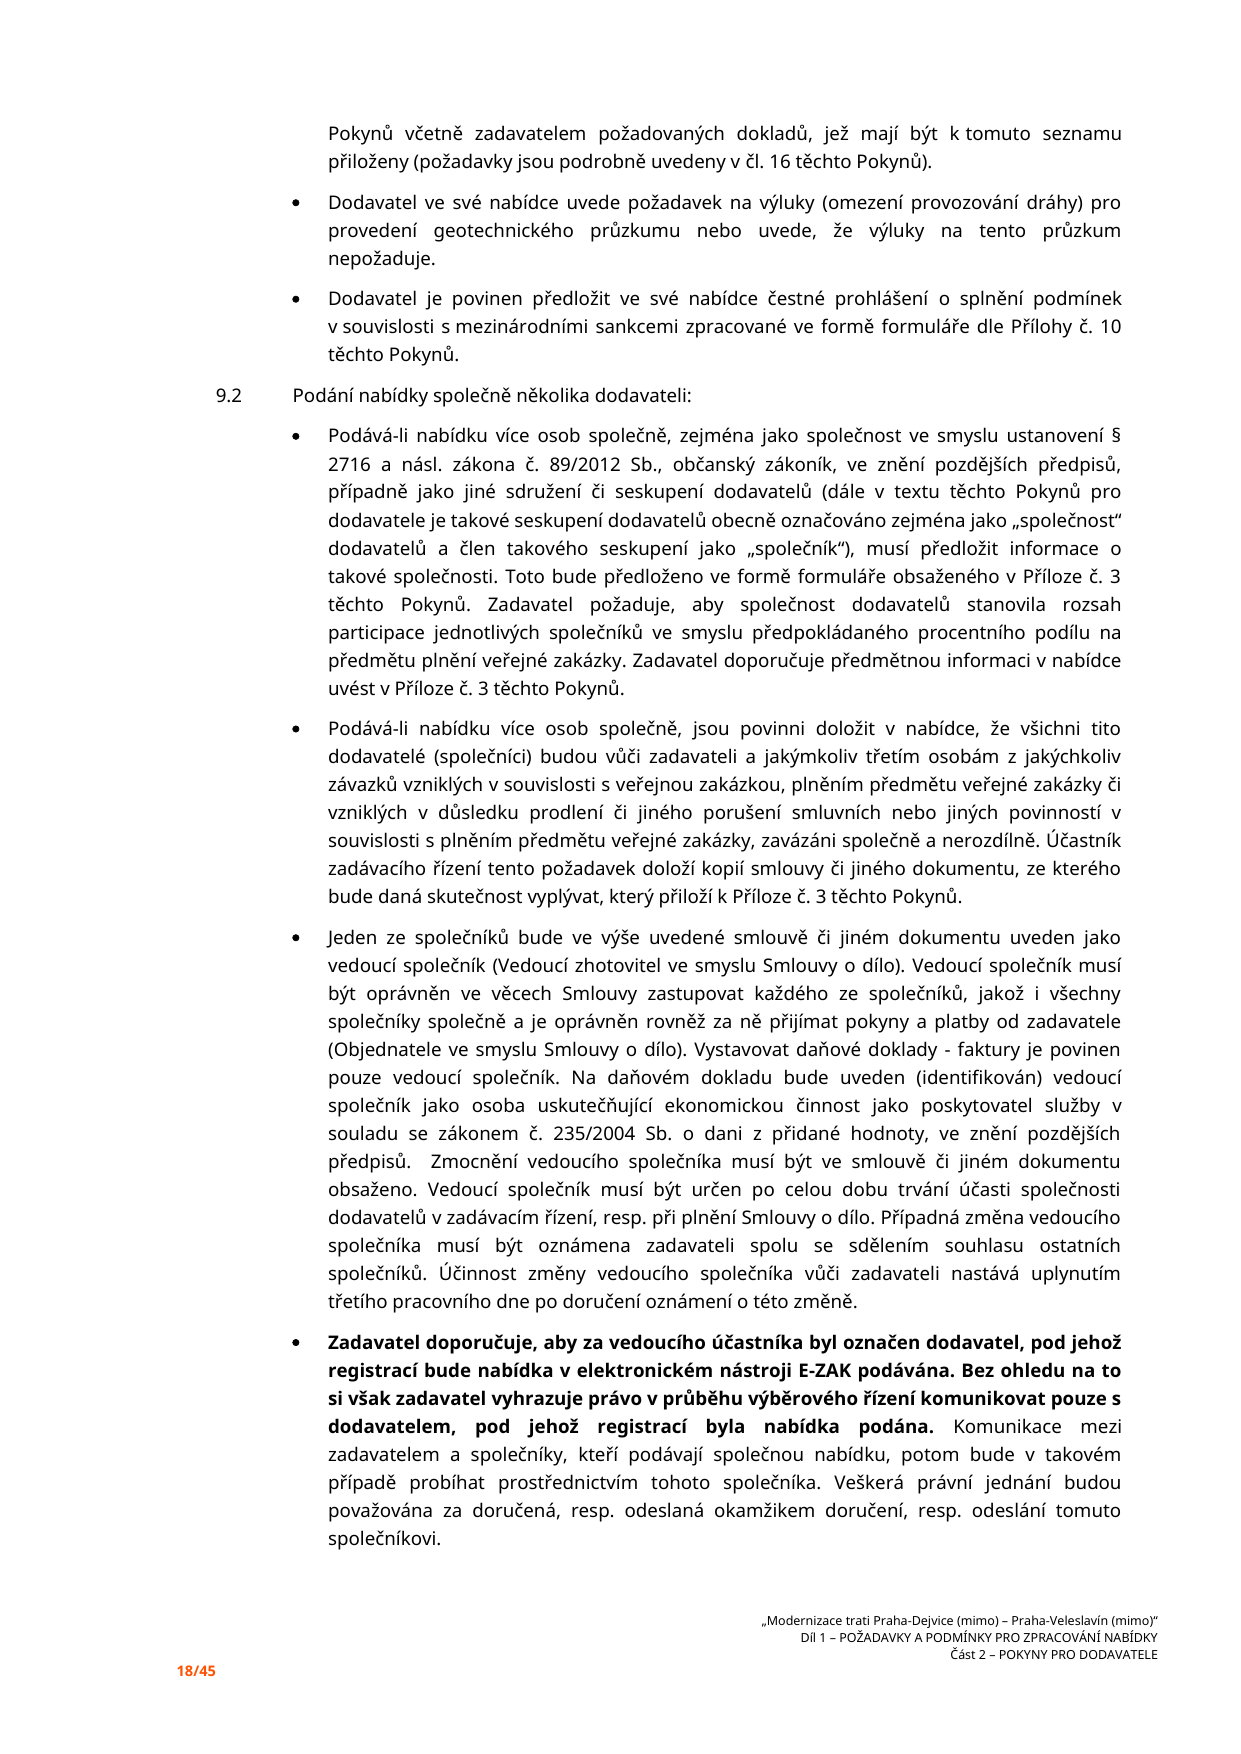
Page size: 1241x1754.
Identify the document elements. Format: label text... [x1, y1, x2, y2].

text Dodavatel je povinen předložit ve své nabídce čestné prohlášení o splnění podmínek v souvislosti s mezinárodními sankcemi zpracované ve formě formuláře dle Přílohy č. 10 těchto Pokynů. [292, 286, 1122, 367]
text Podání nabídky společně několika dodavateli: [216, 382, 1122, 408]
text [292, 121, 1122, 174]
text Zadavatel doporučuje, aby za vedoucího účastníka byl označen dodavatel, pod jehož registrací bude nabídka v elektronickém nástroji E-ZAK podávána. Bez ohledu na to si však zadavatel vyhrazuje právo v průběhu výběrového řízení komunikovat pouze s dodavatelem, pod jehož registrací byla nabídka podána. Komunikace mezi zadavatelem a společníky, kteří podávají společnou nabídku, potom bude v takovém případě probíhat prostřednictvím tohoto společníka. Veškerá právní jednání budou považována za doručená, resp. odeslaná okamžikem doručení, resp. odeslání tomuto společníkovi. [292, 1329, 1122, 1551]
text Podává-li nabídku více osob společně, jsou povinni doložit v nabídce, že všichni tito dodavatelé (společníci) budou vůči zadavateli a jakýmkoliv třetím osobám z jakýchkoliv závazků vzniklých v souvislosti s veřejnou zakázkou, plněním předmětu veřejné zakázky či vzniklých v důsledku prodlení či jiného porušení smluvních nebo jiných povinností v souvislosti s plněním předmětu veřejné zakázky, zavázáni společně a nerozdílně. Účastník zadávacího řízení tento požadavek doloží kopií smlouvy či jiného dokumentu, ze kterého bude daná skutečnost vyplývat, který přiloží k Příloze č. 3 těchto Pokynů. [292, 716, 1122, 909]
text Jeden ze společníků bude ve výše uvedené smlouvě či jiném dokumentu uveden jako vedoucí společník (Vedoucí zhotovitel ve smyslu Smlouvy o dílo). Vedoucí společník musí být oprávněn ve věcech Smlouvy zastupovat každého ze společníků, jakož i všechny společníky společně a je oprávněn rovněž za ně přijímat pokyny a platby od zadavatele (Objednatele ve smyslu Smlouvy o dílo). Vystavovat daňové doklady - faktury je povinen pouze vedoucí společník. Na daňovém dokladu bude uveden (identifikován) vedoucí společník jako osoba uskutečňující ekonomickou činnost jako poskytovatel služby v souladu se zákonem č. 235/2004 Sb. o dani z přidané hodnoty, ve znění pozdějších předpisů. Zmocnění vedoucího společníka musí být ve smlouvě či jiném dokumentu obsaženo. Vedoucí společník musí být určen po celou dobu trvání účasti společnosti dodavatelů v zadávacím řízení, resp. při plnění Smlouvy o dílo. Případná změna vedoucího společníka musí být oznámena zadavateli spolu se sdělením souhlasu ostatních společníků. Účinnost změny vedoucího společníka vůči zadavateli nastává uplynutím třetího pracovního dne po doručení oznámení o této změně. [292, 924, 1122, 1314]
text Podává-li nabídku více osob společně, zejména jako společnost ve smyslu ustanovení § 2716 a násl. zákona č. 89/2012 Sb., občanský zákoník, ve znění pozdějších předpisů, případně jako jiné sdružení či seskupení dodavatelů (dále v textu těchto Pokynů pro dodavatele je takové seskupení dodavatelů obecně označováno zejména jako „společnost“ dodavatelů a člen takového seskupení jako „společník“), musí předložit informace o takové společnosti. Toto bude předloženo ve formě formuláře obsaženého v Příloze č. 3 těchto Pokynů. Zadavatel požaduje, aby společnost dodavatelů stanovila rozsah participace jednotlivých společníků ve smyslu předpokládaného procentního podílu na předmětu plnění veřejné zakázky. Zadavatel doporučuje předmětnou informaci v nabídce uvést v Příloze č. 3 těchto Pokynů. [292, 423, 1122, 701]
text Dodavatel ve své nabídce uvede požadavek na výluky (omezení provozování dráhy) pro provedení geotechnického průzkumu nebo uvede, že výluky na tento průzkum nepožaduje. [292, 189, 1122, 271]
